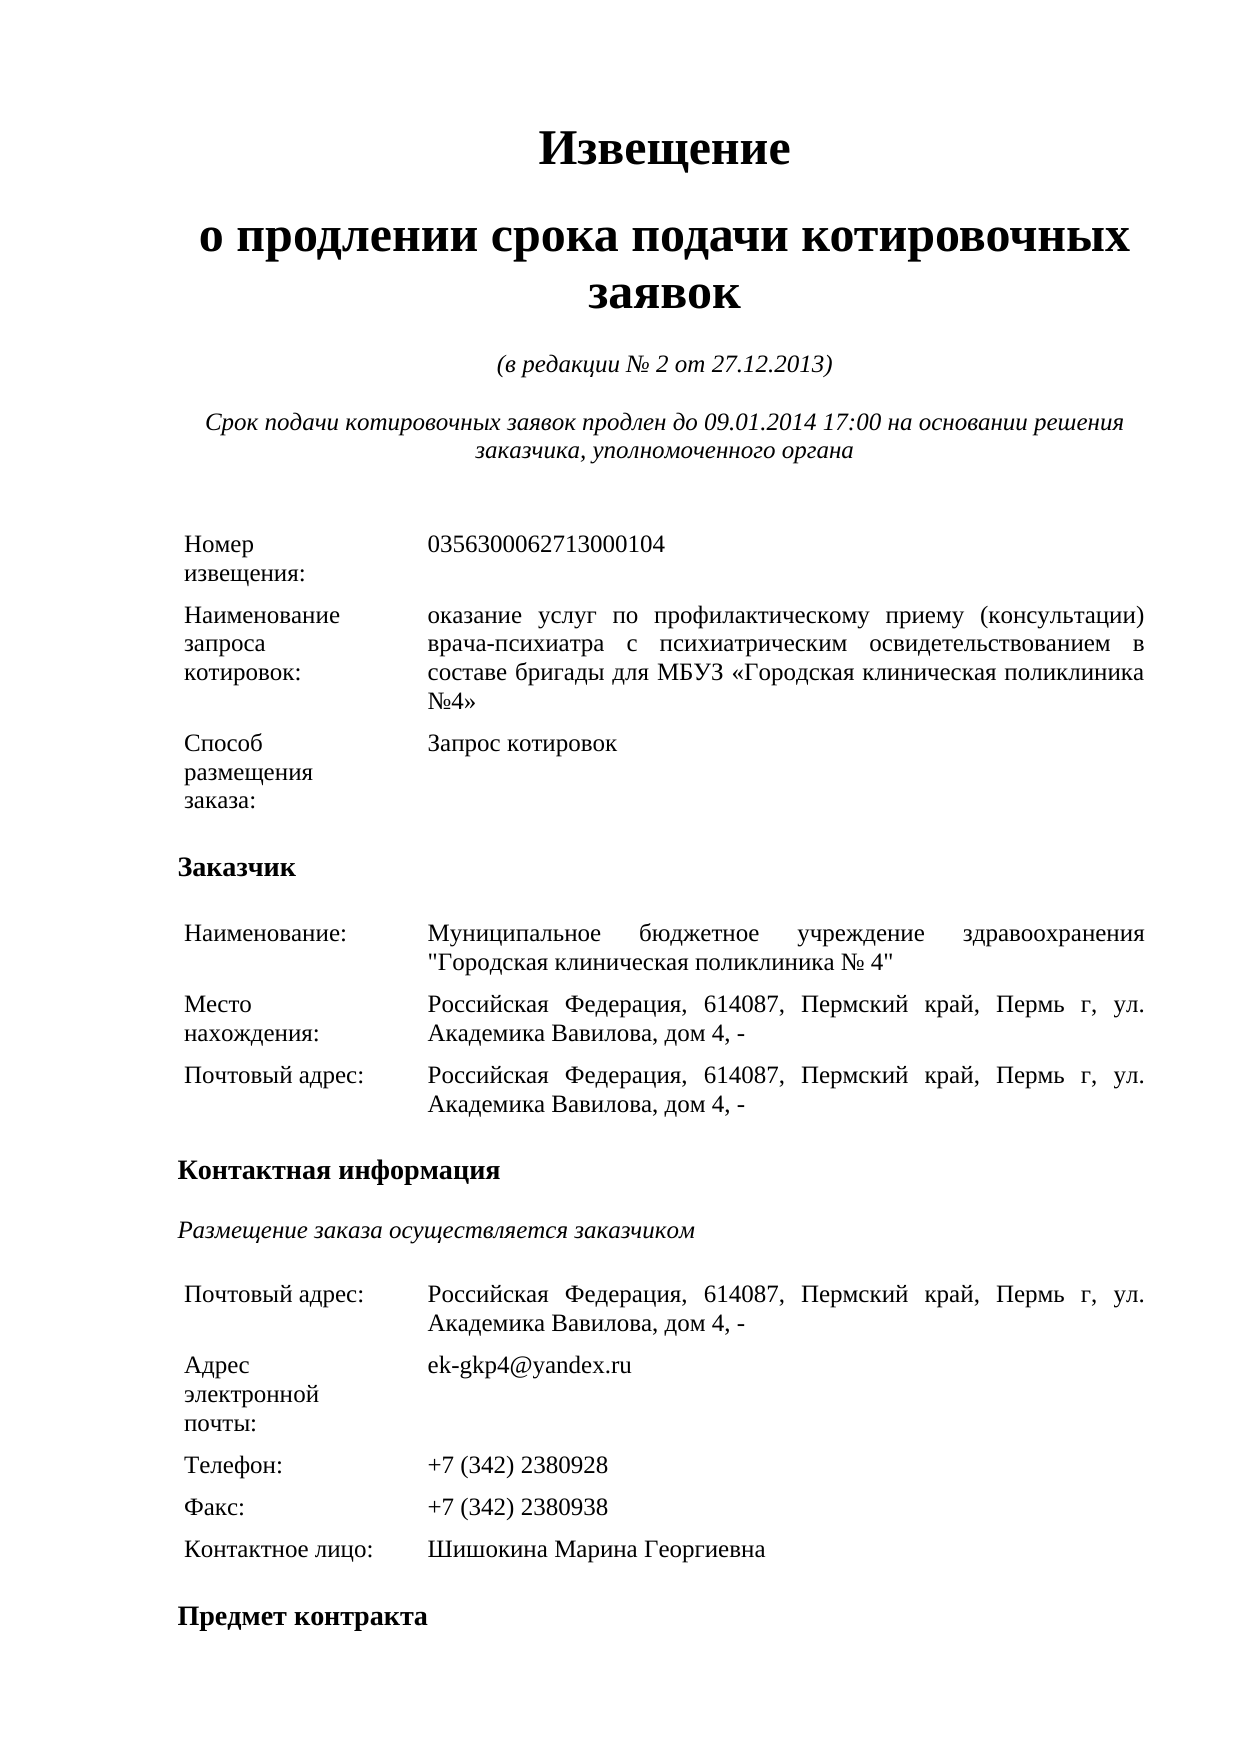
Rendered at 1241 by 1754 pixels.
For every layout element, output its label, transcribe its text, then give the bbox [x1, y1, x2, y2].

table_header Наименование: [177, 912, 421, 983]
text Извещение [177, 118, 1152, 176]
table_cell +7 (342) 2380938 [421, 1485, 1152, 1527]
table_cell Способ размещения заказа: [177, 721, 421, 821]
table_header 0356300062713000104 [421, 522, 1152, 593]
text Заказчик [177, 850, 1152, 883]
table_cell Контактное лицо: [177, 1528, 421, 1569]
text Срок подачи котировочных заявок продлен до 09.01.2014 17:00 на основании решения заказчика, уполномоченного органа [177, 407, 1152, 464]
table_cell Телефон: [177, 1443, 421, 1485]
table_cell Почтовый адрес: [177, 1054, 421, 1124]
table_cell оказание услуг по профилактическому приему (консультации) врача-психиатра с психиатрическим освидетельствованием в составе бригады для МБУЗ «Городская клиническая поликлиника №4» [421, 593, 1152, 721]
table_header Почтовый адрес: [177, 1273, 421, 1344]
table_cell Российская Федерация, 614087, Пермский край, Пермь г, ул. Академика Вавилова, дом 4, - [421, 1054, 1152, 1124]
text Предмет контракта [177, 1599, 1152, 1631]
text Размещение заказа осуществляется заказчиком [177, 1215, 1152, 1244]
table_cell Шишокина Марина Георгиевна [421, 1528, 1152, 1569]
table_cell Адрес электронной почты: [177, 1344, 421, 1443]
table_cell ek-gkp4@yandex.ru [421, 1344, 1152, 1443]
table_header Номер извещения: [177, 522, 421, 593]
table_cell Факс: [177, 1485, 421, 1527]
table_header Муниципальное бюджетное учреждение здравоохранения "Городская клиническая поликлиника № 4" [421, 912, 1152, 983]
table_cell Место нахождения: [177, 983, 421, 1053]
table_cell Российская Федерация, 614087, Пермский край, Пермь г, ул. Академика Вавилова, дом 4, - [421, 983, 1152, 1053]
text о продлении срока подачи котировочных заявок [177, 205, 1152, 320]
table_cell +7 (342) 2380928 [421, 1443, 1152, 1485]
table_header Российская Федерация, 614087, Пермский край, Пермь г, ул. Академика Вавилова, дом 4, - [421, 1273, 1152, 1344]
text Контактная информация [177, 1153, 1152, 1186]
table_cell Наименование запроса котировок: [177, 593, 421, 721]
table_cell Запрос котировок [421, 721, 1152, 821]
text (в редакции № 2 от 27.12.2013) [177, 349, 1152, 378]
